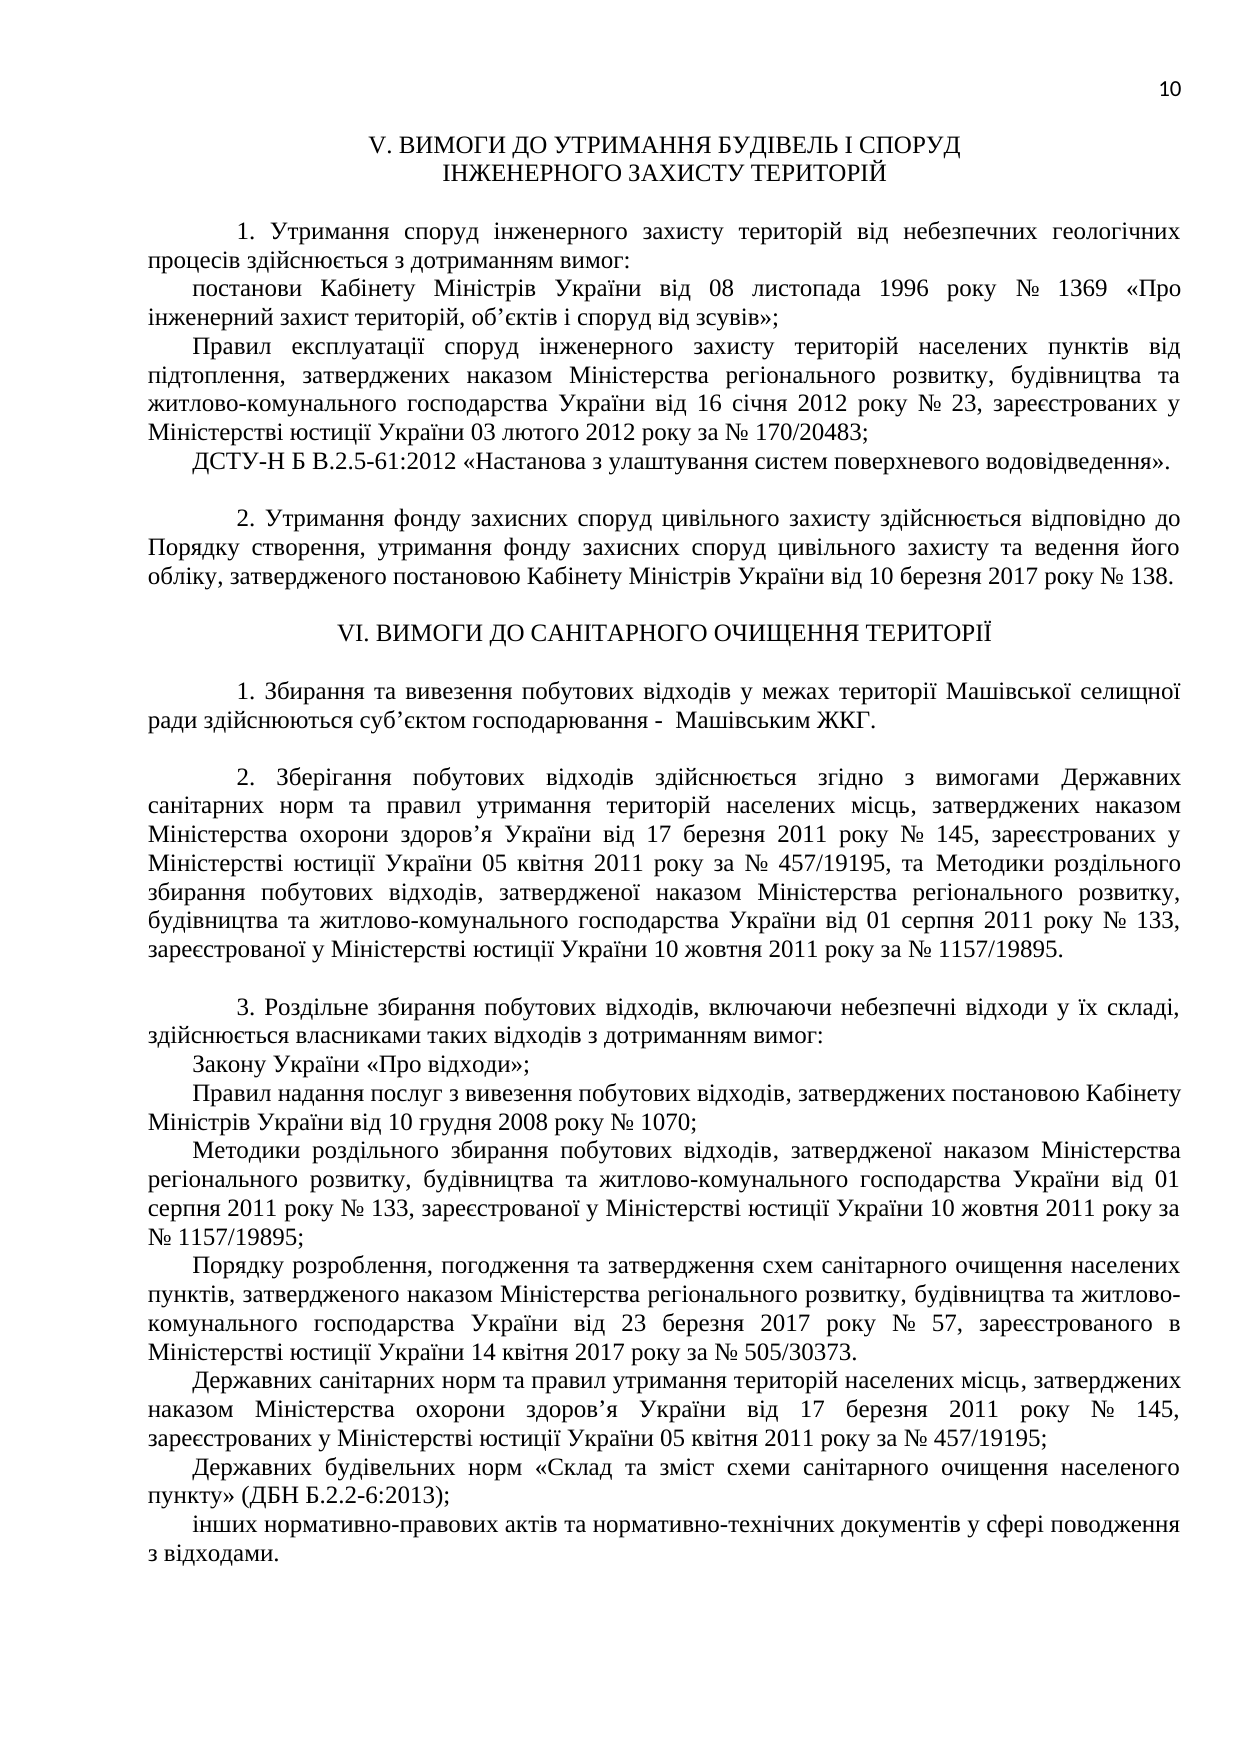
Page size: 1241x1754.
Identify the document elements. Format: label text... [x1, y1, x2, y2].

text ІНЖЕНЕРНОГО ЗАХИСТУ ТЕРИТОРІЙ [148, 158, 1181, 187]
text Державних санітарних норм та правил утримання територій населених місць, затверджених наказом Міністерства охорони здоров’я України від 17 березня 2011 року № 145, зареєстрованих у Міністерстві юстиції України 05 квітня 2011 року за № 457/19195; [148, 1365, 1181, 1452]
text ДСТУ-Н Б В.2.5-61:2012 «Настанова з улаштування систем поверхневого водовідведення». [148, 446, 1181, 475]
text інших нормативно-правових актів та нормативно-технічних документів у сфері поводження з відходами. [148, 1509, 1181, 1567]
text Правил надання послуг з вивезення побутових відходів, затверджених постановою Кабінету Міністрів України від 10 грудня 2008 року № 1070; [148, 1078, 1181, 1135]
text Порядку розроблення, погодження та затвердження схем санітарного очищення населених пунктів, затвердженого наказом Міністерства регіонального розвитку, будівництва та житлово-комунального господарства України від 23 березня 2017 року № 57, зареєстрованого в Міністерстві юстиції України 14 квітня 2017 року за № 505/30373. [148, 1250, 1181, 1365]
text Правил експлуатації споруд інженерного захисту територій населених пунктів від підтоплення, затверджених наказом Міністерства регіонального розвитку, будівництва та житлово-комунального господарства України від 16 січня 2012 року № 23, зареєстрованих у Міністерстві юстиції України 03 лютого 2012 року за № 170/20483; [148, 331, 1181, 446]
text 1. Утримання споруд інженерного захисту територій від небезпечних геологічних процесів здійснюється з дотриманням вимог: [148, 216, 1181, 273]
text Методики роздільного збирання побутових відходів, затвердженої наказом Міністерства регіонального розвитку, будівництва та житлово-комунального господарства України від 01 серпня 2011 року № 133, зареєстрованої у Міністерстві юстиції України 10 жовтня 2011 року за № 1157/19895; [148, 1135, 1181, 1250]
text V. ВИМОГИ ДО УТРИМАННЯ БУДІВЕЛЬ І СПОРУД [148, 130, 1181, 158]
text Закону України «Про відходи»; [148, 1049, 1181, 1078]
text 1. Збирання та вивезення побутових відходів у межах території Машівської селищної ради здійснюються суб’єктом господарювання - Машівським ЖКГ. [148, 676, 1181, 733]
text Державних будівельних норм «Склад та зміст схеми санітарного очищення населеного пункту» (ДБН Б.2.2-6:2013); [148, 1452, 1181, 1509]
text 2. Зберігання побутових відходів здійснюється згідно з вимогами Державних санітарних норм та правил утримання територій населених місць, затверджених наказом Міністерства охорони здоров’я України від 17 березня 2011 року № 145, зареєстрованих у Міністерстві юстиції України 05 квітня 2011 року за № 457/19195, та Методики роздільного збирання побутових відходів, затвердженої наказом Міністерства регіонального розвитку, будівництва та житлово-комунального господарства України від 01 серпня 2011 року № 133, зареєстрованої у Міністерстві юстиції України 10 жовтня 2011 року за № 1157/19895. [148, 762, 1181, 963]
text 3. Роздільне збирання побутових відходів, включаючи небезпечні відходи у їх складі, здійснюється власниками таких відходів з дотриманням вимог: [148, 992, 1181, 1049]
text постанови Кабінету Міністрів України від 08 листопада 1996 року № 1369 «Про інженерний захист територій, об’єктів і споруд від зсувів»; [148, 273, 1181, 331]
text VІ. ВИМОГИ ДО САНІТАРНОГО ОЧИЩЕННЯ ТЕРИТОРІЇ [148, 618, 1181, 647]
text 2. Утримання фонду захисних споруд цивільного захисту здійснюється відповідно до Порядку створення, утримання фонду захисних споруд цивільного захисту та ведення його обліку, затвердженого постановою Кабінету Міністрів України від 10 березня 2017 року № 138. [148, 503, 1181, 590]
